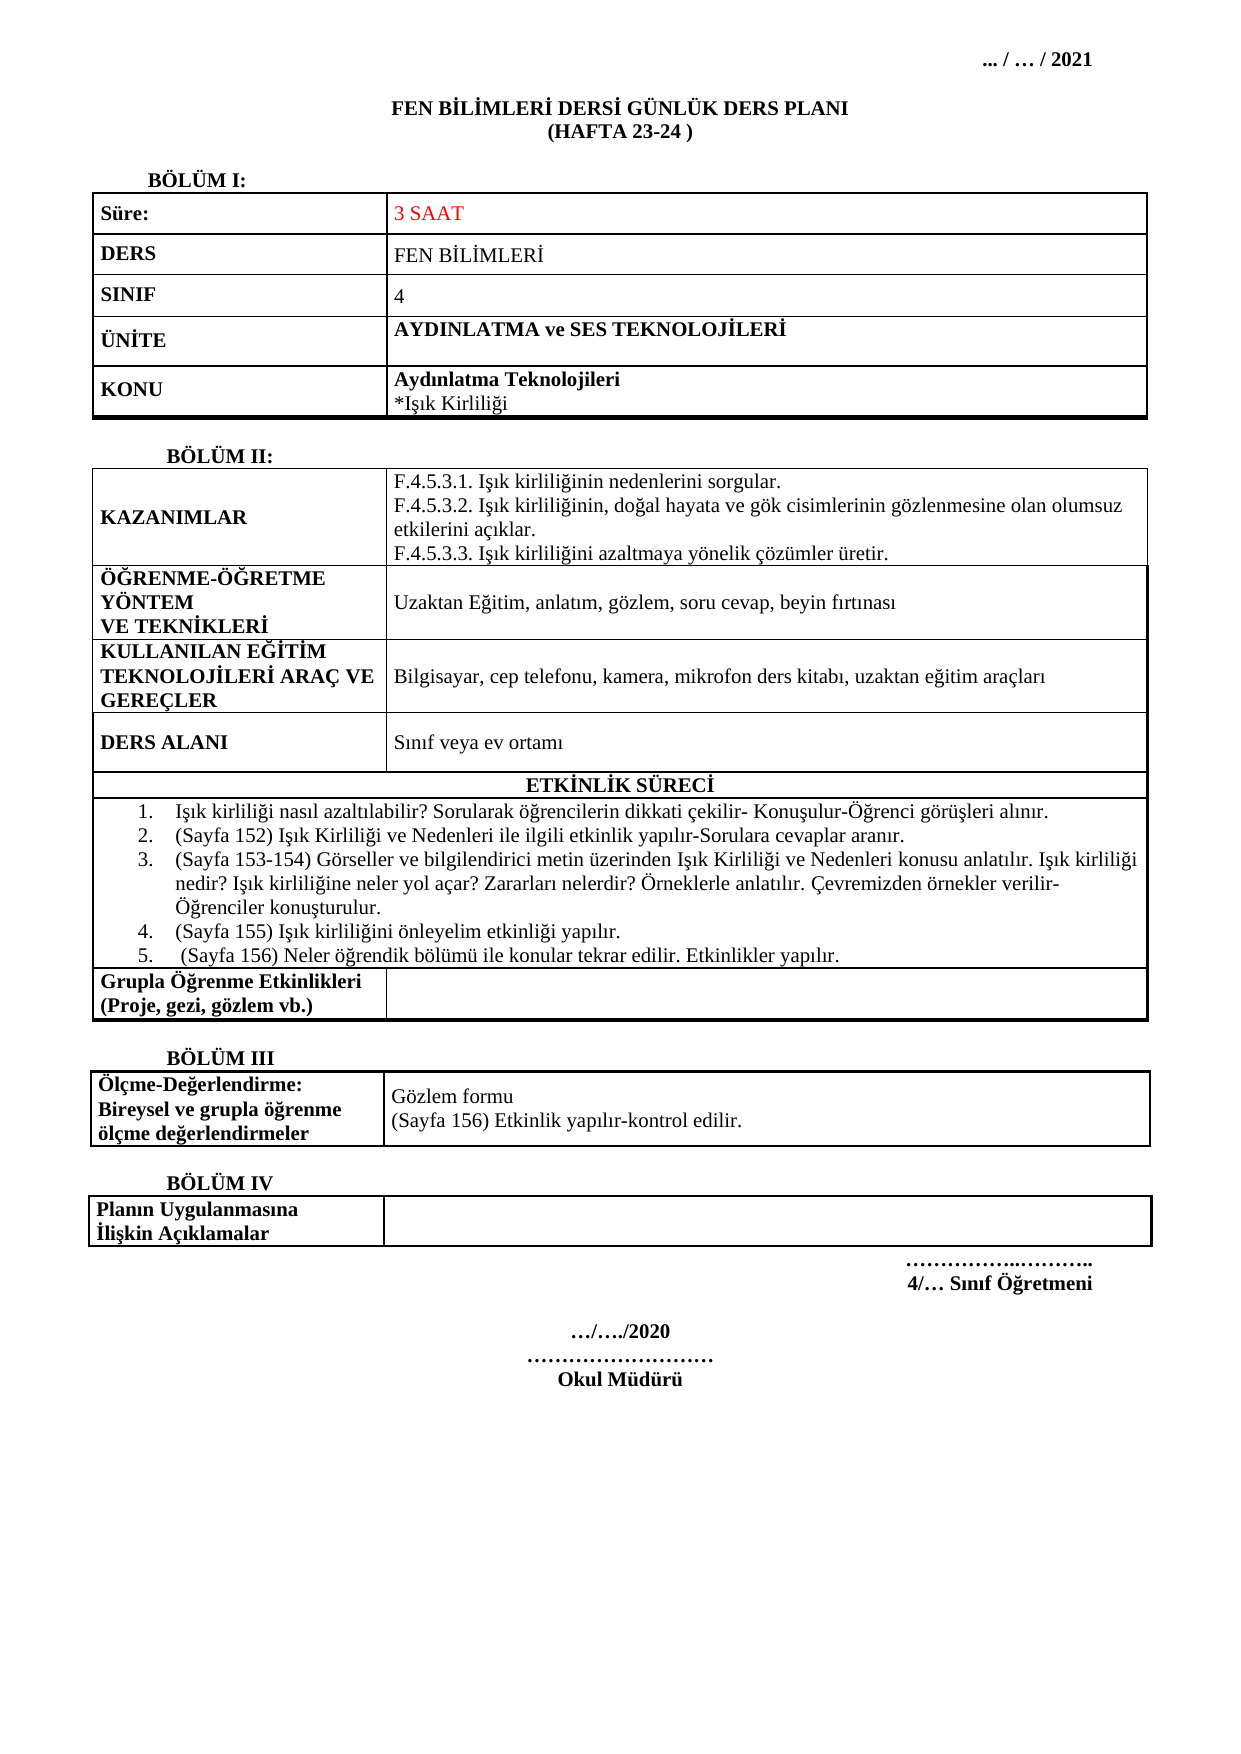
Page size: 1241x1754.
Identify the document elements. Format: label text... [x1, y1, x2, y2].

table_cell Işık kirliliği nasıl azaltılabilir? Sorularak öğrencilerin dikkati çekilir- Konuşulur-Öğrenci görüşleri alınır. (Sayfa 152) Işık Kirliliği ve Nedenleri ile ilgili etkinlik yapılır-Sorulara cevaplar aranır. (Sayfa 153-154) Görseller ve bilgilendirici metin üzerinden Işık Kirliliği ve Nedenleri konusu anlatılır. Işık kirliliği nedir? Işık kirliliğine neler yol açar? Zararları nelerdir? Örneklerle anlatılır. Çevremizden örnekler verilir-Öğrenciler konuşturulur. (Sayfa 155) Işık kirliliğini önleyelim etkinliği yapılır. (Sayfa 156) Neler öğrendik bölümü ile konular tekrar edilir. Etkinlikler yapılır. [94, 799, 1146, 967]
table_cell Sınıf veya ev ortamı [387, 713, 1146, 771]
table_cell ÜNİTE [94, 317, 386, 365]
text 4/… Sınıf Öğretmeni [148, 1271, 1092, 1295]
table_cell KONU [94, 367, 386, 415]
text Okul Müdürü [148, 1367, 1092, 1391]
table_cell DERS ALANI [94, 713, 386, 771]
table_cell 4 [388, 275, 1146, 316]
table_header KAZANIMLAR [93, 469, 386, 565]
table_header Gözlem formu (Sayfa 156) Etkinlik yapılır-kontrol edilir. [385, 1073, 1149, 1144]
subtitle BÖLÜM III [148, 1046, 1092, 1070]
text ... / … / 2021 [148, 47, 1092, 71]
table_header 3 SAAT [388, 194, 1146, 233]
table_cell ETKİNLİK SÜRECİ [94, 773, 1146, 797]
text ……………………… [148, 1343, 1092, 1367]
table_header F.4.5.3.1. Işık kirliliğinin nedenlerini sorgular. F.4.5.3.2. Işık kirliliğinin, doğal hayata ve gök cisimlerinin gözlenmesine olan olumsuz etkilerini açıklar. F.4.5.3.3. Işık kirliliğini azaltmaya yönelik çözümler üretir. [387, 469, 1147, 565]
table_cell Grupla Öğrenme Etkinlikleri (Proje, gezi, gözlem vb.) [94, 969, 386, 1017]
table_cell ÖĞRENME-ÖĞRETME YÖNTEM VE TEKNİKLERİ [93, 566, 386, 638]
table_header Ölçme-Değerlendirme: Bireysel ve grupla öğrenme ölçme değerlendirmeler [92, 1073, 383, 1144]
text …/…./2020 [148, 1319, 1092, 1343]
table_cell AYDINLATMA ve SES TEKNOLOJİLERİ [388, 317, 1146, 365]
text ……………..……….. [148, 1247, 1092, 1271]
text BÖLÜM II: [148, 444, 1092, 468]
table_header Süre: [94, 194, 386, 233]
table_header [385, 1197, 1150, 1245]
text (HAFTA 23-24 ) [148, 119, 1092, 143]
table_header Planın Uygulanmasına İlişkin Açıklamalar [90, 1197, 383, 1245]
table_cell Aydınlatma Teknolojileri *Işık Kirliliği [388, 367, 1146, 415]
table_cell [387, 969, 1146, 1017]
subtitle BÖLÜM IV [148, 1171, 1092, 1195]
table_cell FEN BİLİMLERİ [388, 235, 1146, 274]
text FEN BİLİMLERİ DERSİ GÜNLÜK DERS PLANI [148, 95, 1092, 119]
table_cell Uzaktan Eğitim, anlatım, gözlem, soru cevap, beyin fırtınası [387, 566, 1146, 638]
table_cell SINIF [94, 275, 386, 316]
table_cell DERS [94, 235, 386, 274]
table_cell Bilgisayar, cep telefonu, kamera, mikrofon ders kitabı, uzaktan eğitim araçları [387, 640, 1146, 712]
text BÖLÜM I: [148, 168, 1092, 192]
table_cell KULLANILAN EĞİTİM TEKNOLOJİLERİ ARAÇ VE GEREÇLER [93, 640, 386, 712]
